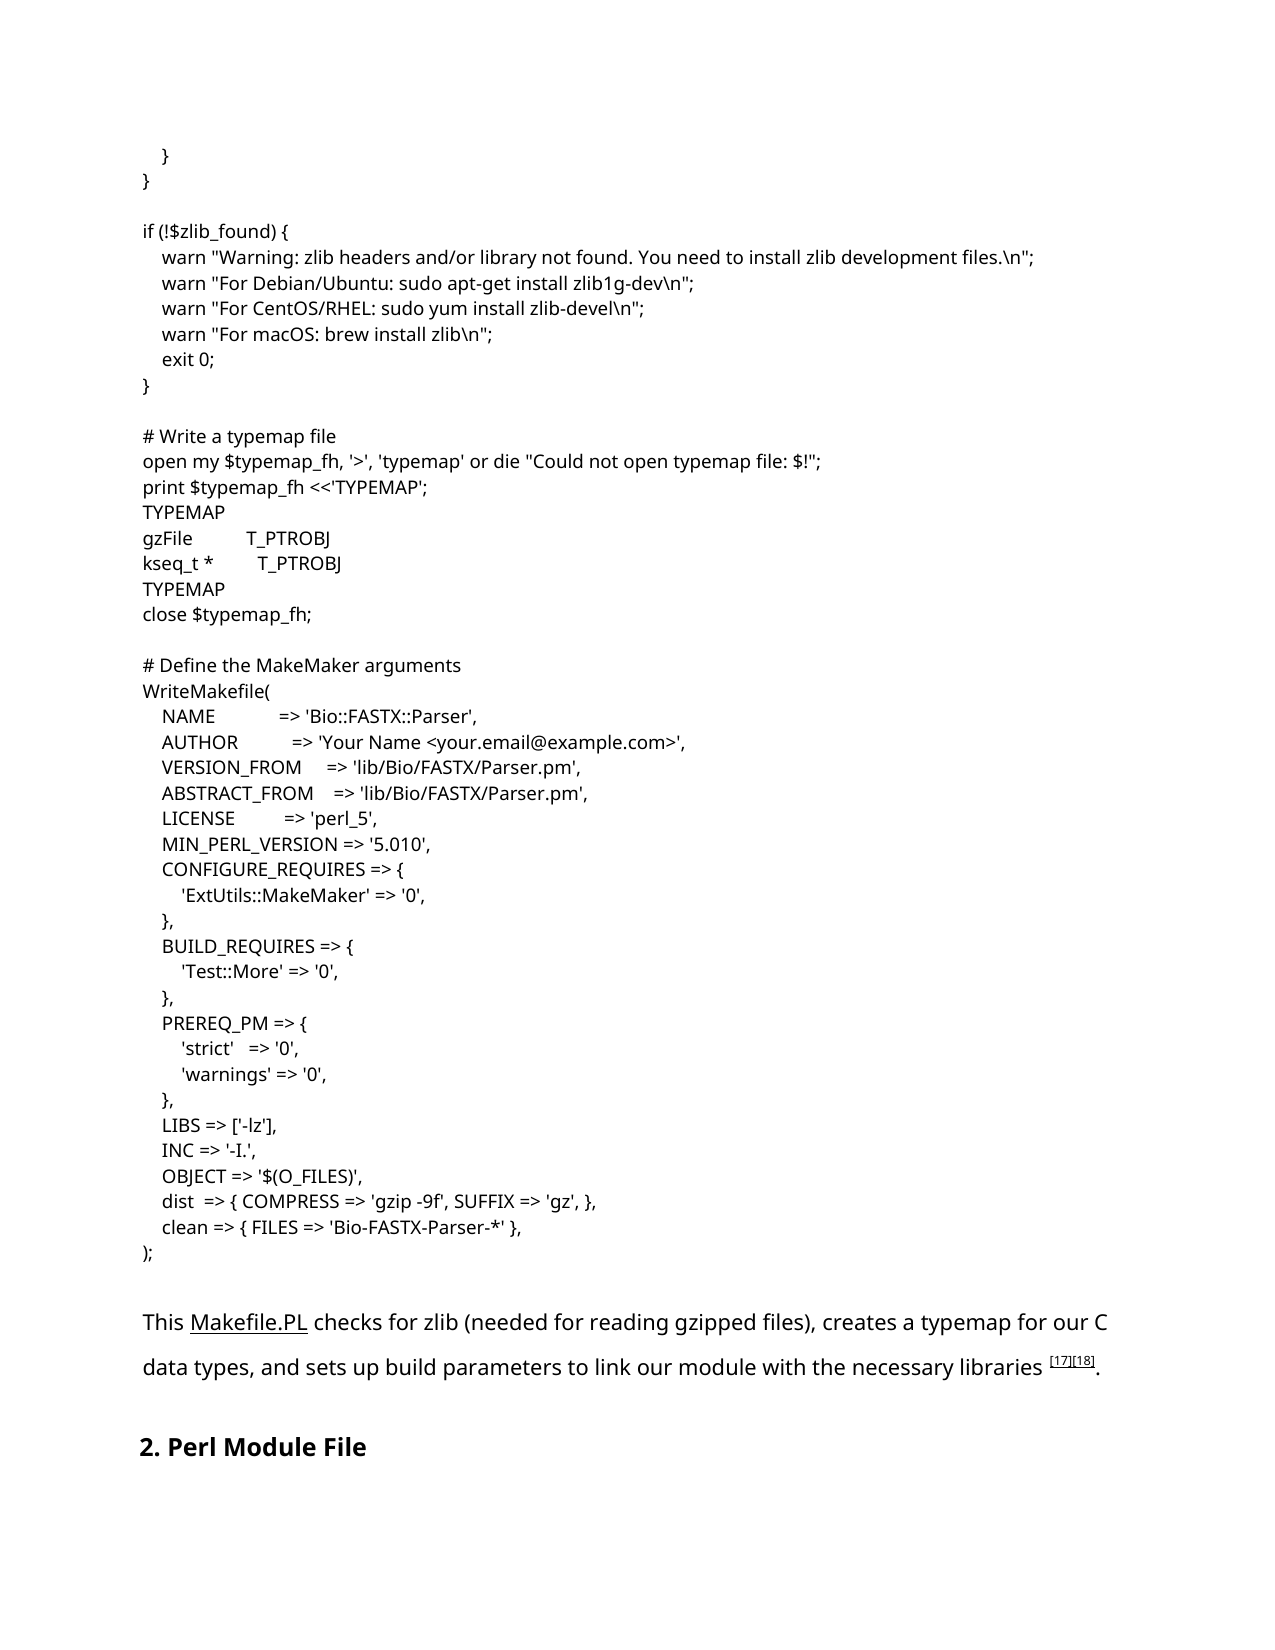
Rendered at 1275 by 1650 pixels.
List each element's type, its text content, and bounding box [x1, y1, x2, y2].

text This Makefile.PL checks for zlib (needed for reading gzipped files), creates a typemap for our C data types, and sets up build parameters to link our module with the necessary libraries [17][18]. [142, 1307, 1133, 1382]
text 2. Perl Module File [139, 1429, 1133, 1464]
